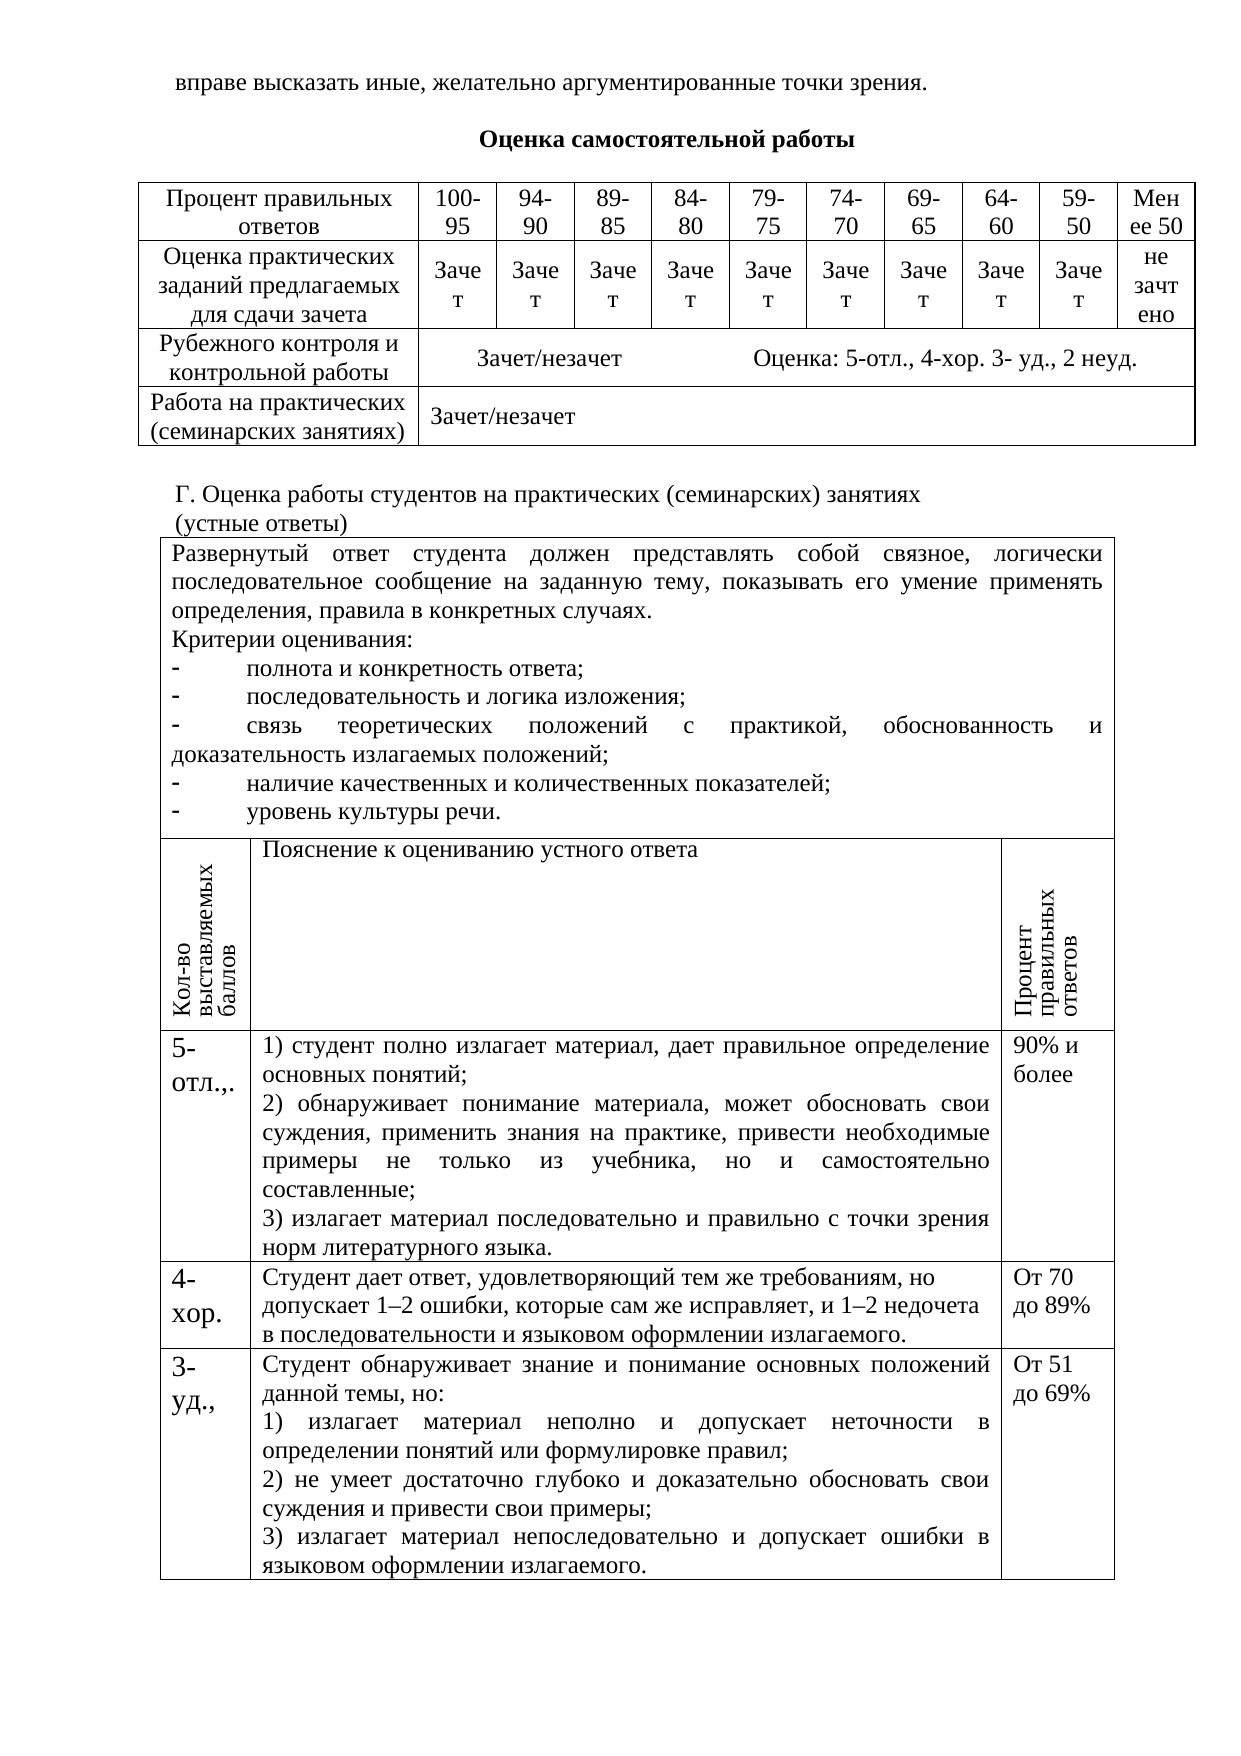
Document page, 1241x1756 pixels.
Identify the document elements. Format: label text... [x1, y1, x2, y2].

table_header 59-50 [1040, 183, 1117, 240]
table_cell 4-хор. [161, 1262, 250, 1348]
table_cell Студент дает ответ, удовлетворяющий тем же требованиям, но допускает 1–2 ошибки, которые сам же исправляет, и 1–2 недочета в последовательности и языковом оформлении излагаемого. [251, 1262, 1001, 1348]
table_cell Процент правильных ответов [1002, 839, 1114, 1029]
table_header Менее 50 [1118, 183, 1194, 240]
table_header 94-90 [497, 183, 574, 240]
text (устные ответы) [175, 508, 1159, 537]
table_cell Пояснение к оцениванию устного ответа [251, 839, 1001, 1029]
table_cell 3- уд., [161, 1349, 250, 1579]
table_cell не зачтено [1118, 241, 1194, 327]
text Оценка самостоятельной работы [175, 124, 1159, 153]
table_header Развернутый ответ студента должен представлять собой связное, логически последовательное сообщение на заданную тему, показывать его умение применять определения, правила в конкретных случаях. Критерии оценивания: полнота и конкретность ответа; последовательность и логика изложения; связь теоретических положений с практикой, обоснованность и доказательность излагаемых положений; наличие качественных и количественных показателей; уровень культуры речи. [161, 538, 1114, 838]
table_header 84-80 [652, 183, 729, 240]
table_header 79-75 [730, 183, 806, 240]
table_cell Зачет [1040, 241, 1117, 327]
table_cell Зачет [730, 241, 806, 327]
table_cell Зачет [419, 241, 496, 327]
table_cell Зачет [497, 241, 574, 327]
table_cell Зачет/незачет [419, 387, 1194, 444]
table_cell Зачет [885, 241, 962, 327]
table_cell Зачет [963, 241, 1039, 327]
table_cell Зачет [575, 241, 651, 327]
table_cell Кол-во выставляемых баллов [161, 839, 250, 1029]
table_cell 5-отл.,. [161, 1031, 250, 1261]
table_cell Зачет [807, 241, 884, 327]
table_cell От 70 до 89% [1002, 1262, 1114, 1348]
table_header 64-60 [963, 183, 1039, 240]
table_header 74-70 [807, 183, 884, 240]
text Г. Оценка работы студентов на практических (семинарских) занятиях [175, 479, 1159, 508]
table_header 100-95 [419, 183, 496, 240]
table_header 89-85 [575, 183, 651, 240]
table_cell Рубежного контроля и контрольной работы [139, 329, 418, 386]
table_header 69-65 [885, 183, 962, 240]
table_cell 90% и более [1002, 1031, 1114, 1261]
table_cell От 51 до 69% [1002, 1349, 1114, 1579]
table_header Процент правильных ответов [139, 183, 418, 240]
table_cell Оценка практических заданий предлагаемых для сдачи зачета [139, 241, 418, 327]
table_cell Студент обнаруживает знание и понимание основных положений данной темы, но: 1) излагает материал неполно и допускает неточности в определении понятий или формулировке правил; 2) не умеет достаточно глубоко и доказательно обосновать свои суждения и привести свои примеры; 3) излагает материал непоследовательно и допускает ошибки в языковом оформлении излагаемого. [251, 1349, 1001, 1579]
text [175, 67, 1159, 95]
table_cell Работа на практических (семинарских занятиях) [139, 387, 418, 444]
table_cell 1) студент полно излагает материал, дает правильное определение основных понятий; 2) обнаруживает понимание материала, может обосновать свои суждения, применить знания на практике, привести необходимые примеры не только из учебника, но и самостоятельно составленные; 3) излагает материал последовательно и правильно с точки зрения норм литературного языка. [251, 1031, 1001, 1261]
table_cell Зачет [652, 241, 729, 327]
table_cell Зачет/незачет Оценка: 5-отл., 4-хор. 3- уд., 2 неуд. [419, 329, 1194, 386]
